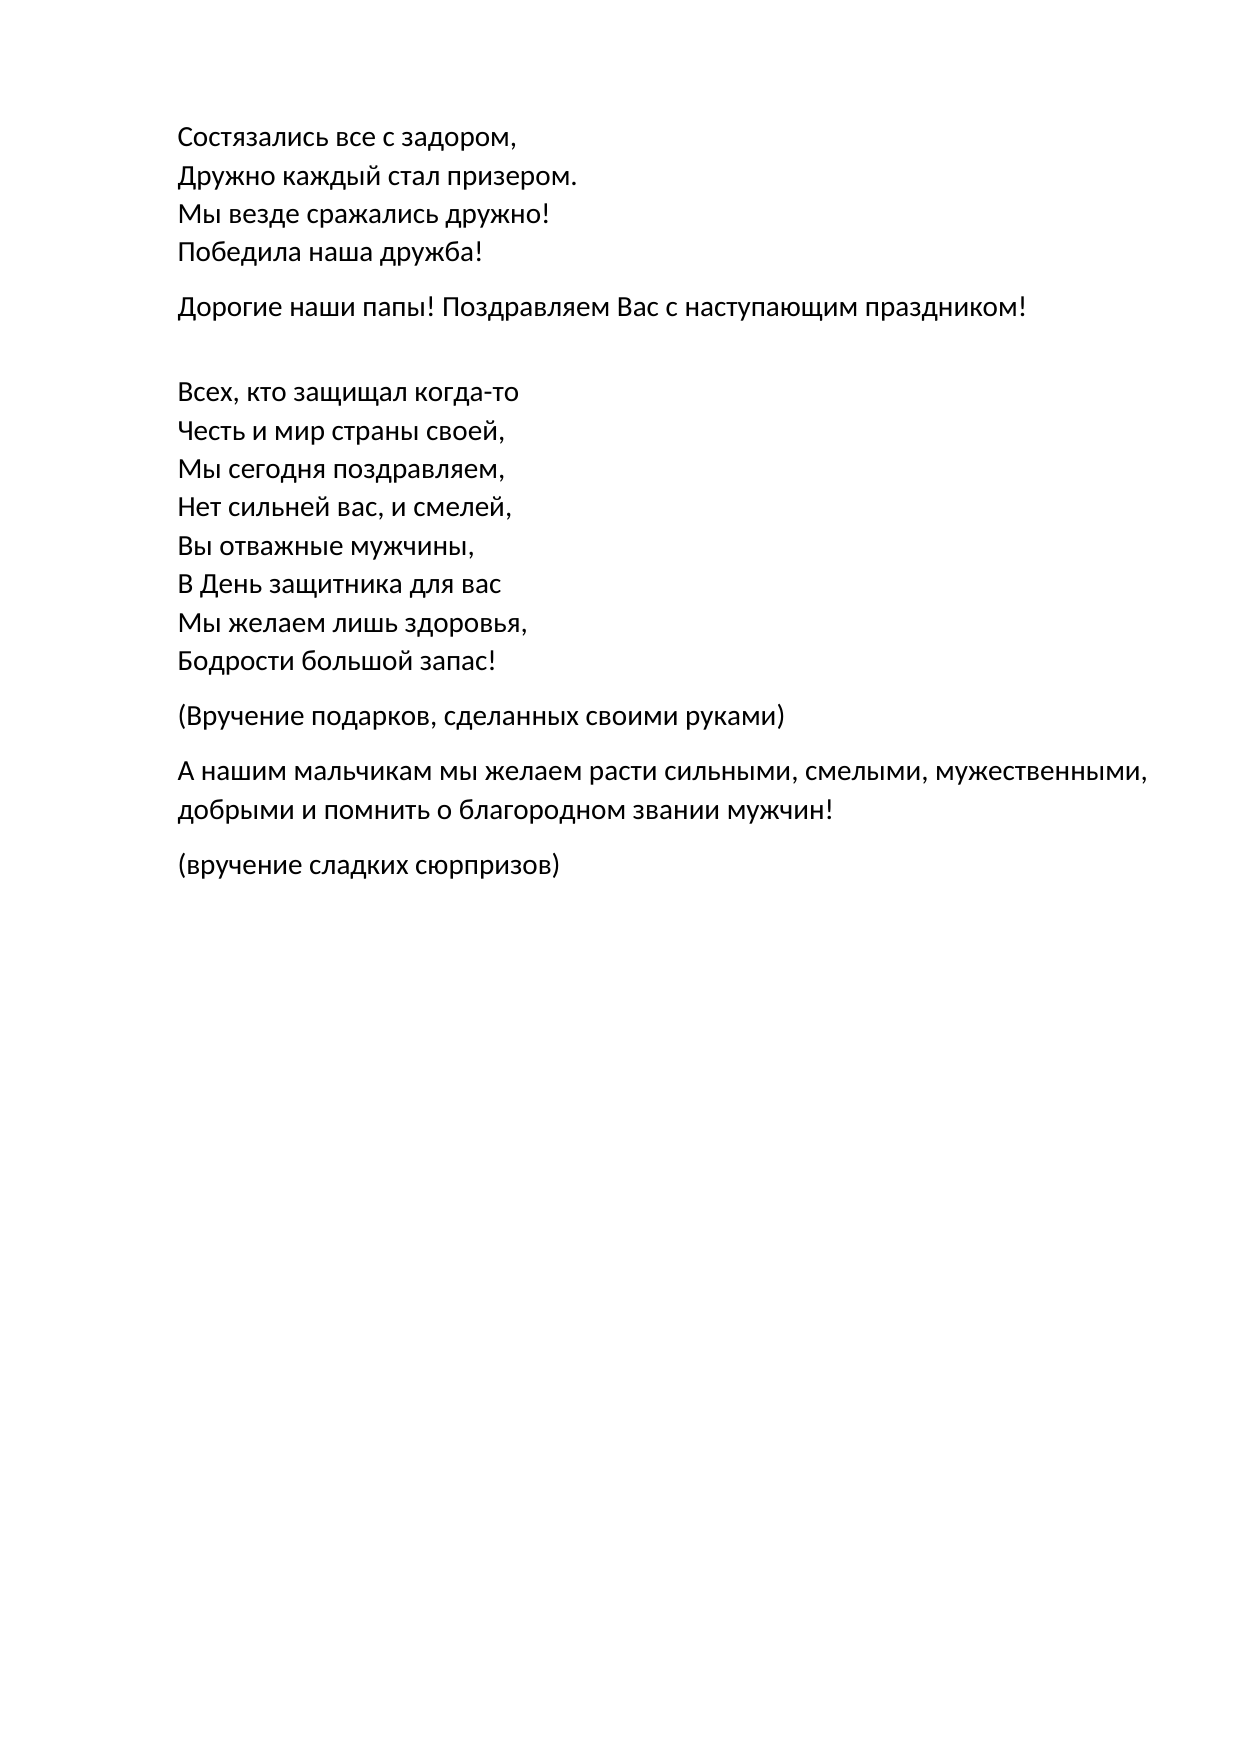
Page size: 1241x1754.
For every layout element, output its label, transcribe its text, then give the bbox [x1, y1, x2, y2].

text (Вручение подарков, сделанных своими руками) [177, 697, 1152, 733]
text А нашим мальчикам мы желаем расти сильными, смелыми, мужественными, добрыми и помнить о благородном звании мужчин! [177, 752, 1152, 827]
text Дорогие наши папы! Поздравляем Вас с наступающим праздником! [177, 288, 1152, 354]
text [177, 118, 1152, 269]
text (вручение сладких сюрпризов) [177, 846, 1152, 882]
text Всех, кто защищал когда-то Честь и мир страны своей, Мы сегодня поздравляем, Нет сильней вас, и смелей, Вы отважные мужчины, В День защитника для вас Мы желаем лишь здоровья, Бодрости большой запас! [177, 373, 1152, 678]
